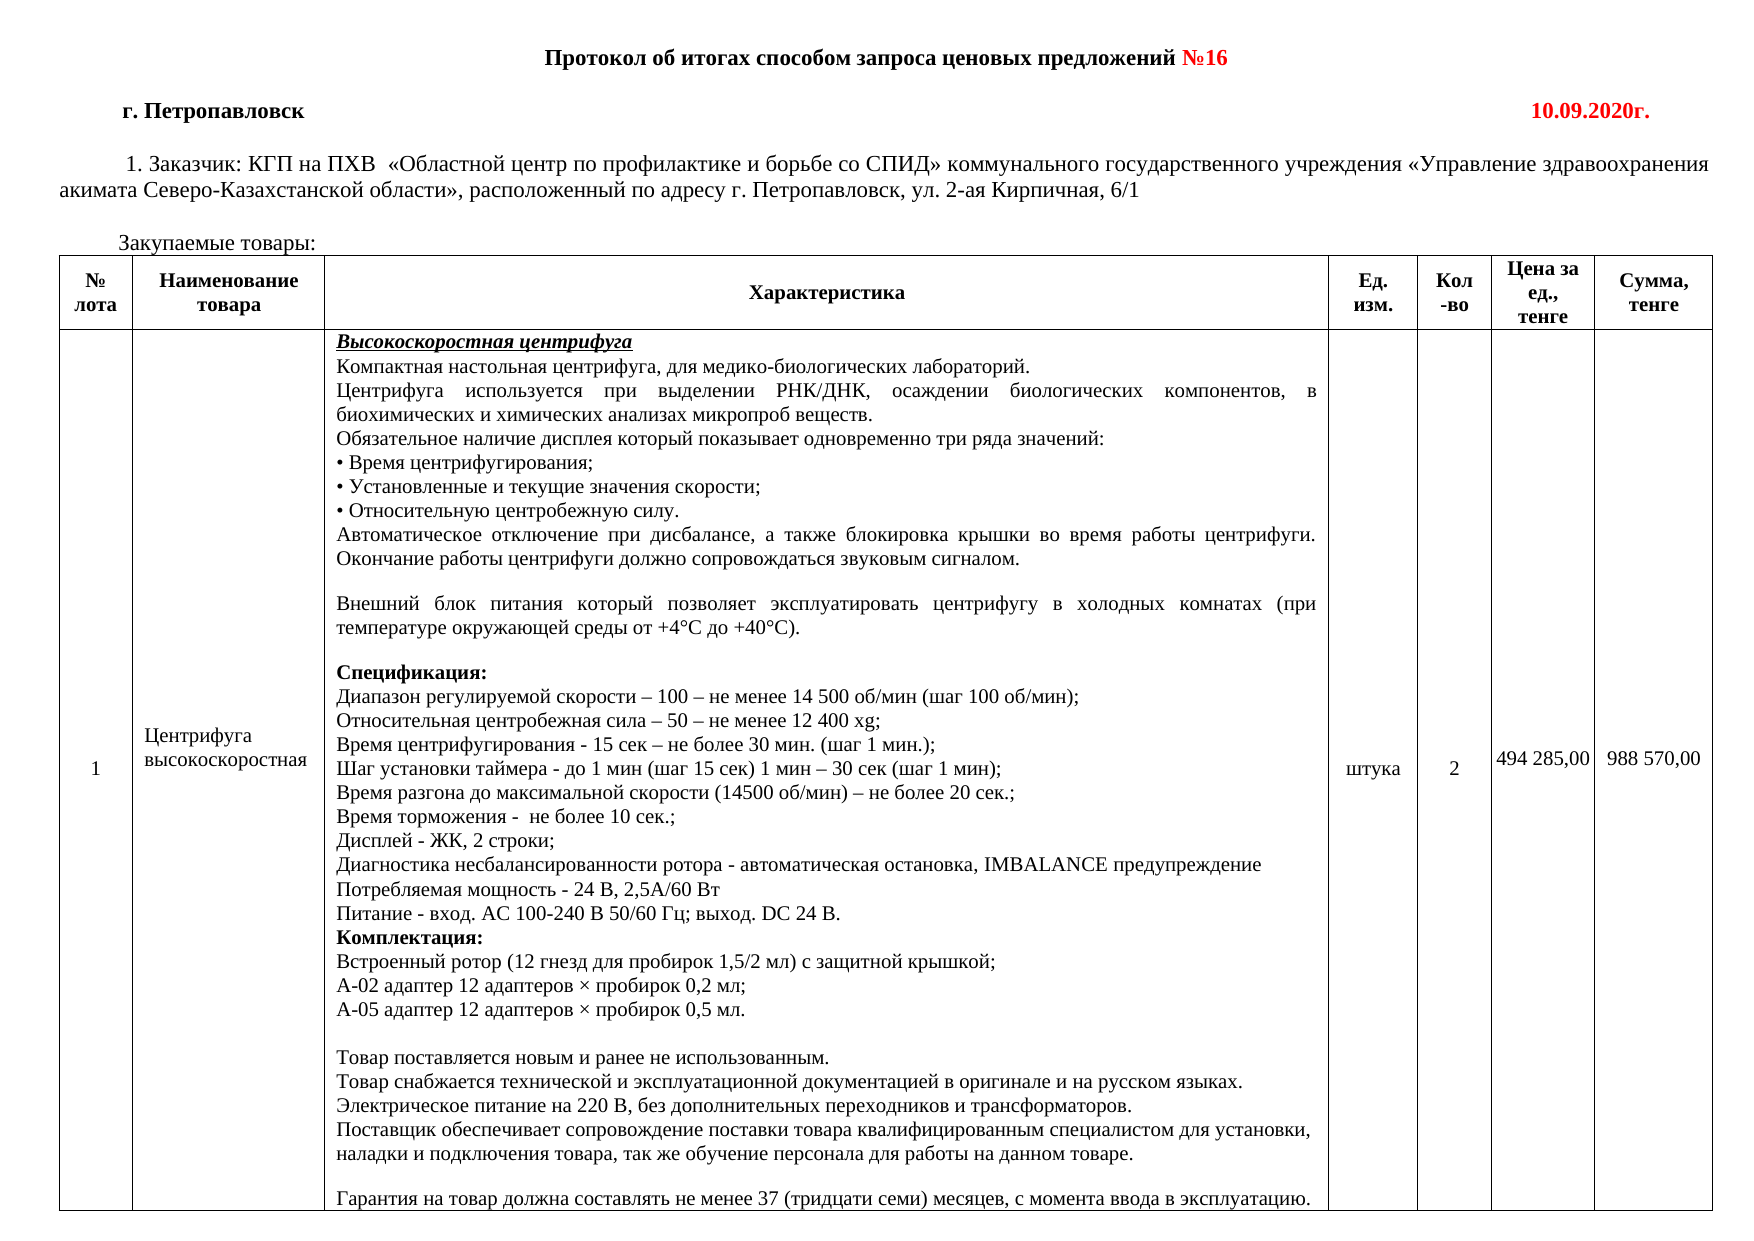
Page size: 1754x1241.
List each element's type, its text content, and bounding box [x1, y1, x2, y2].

table_header Цена за ед., тенге [1492, 256, 1594, 328]
table_header Ед. изм. [1329, 256, 1417, 328]
text Закупаемые товары: [118, 229, 1636, 255]
table_header Сумма, тенге [1595, 256, 1712, 328]
table_cell штука [1329, 330, 1417, 1210]
table_header Характеристика [325, 256, 1328, 328]
table_cell Высокоскоростная центрифуга Компактная настольная центрифуга, для медико-биологических лабораторий. Центрифуга используется при выделении РНК/ДНК, осаждении биологических компонентов, в биохимических и химических анализах микропроб веществ. Обязательное наличие дисплея который показывает одновременно три ряда значений: • Время центрифугирования; • Установленные и текущие значения скорости; • Относительную центробежную силу. Автоматическое отключение при дисбалансе, а также блокировка крышки во время работы центрифуги. Окончание работы центрифуги должно сопровождаться звуковым сигналом. Внешний блок питания который позволяет эксплуатировать центрифугу в холодных комнатах (при температуре окружающей среды от +4°С до +40°С). Спецификация: Диапазон регулируемой скорости – 100 – не менее 14 500 об/мин (шаг 100 об/мин); Относительная центробежная сила – 50 – не менее 12 400 хg; Время центрифугирования - 15 сек – не более 30 мин. (шаг 1 мин.); Шаг установки таймера - до 1 мин (шаг 15 сек) 1 мин – 30 сек (шаг 1 мин); Время разгона до максимальной скорости (14500 об/мин) – не более 20 сек.; Время торможения - не более 10 сек.; Дисплей - ЖК, 2 строки; Диагностика несбалансированности ротора - автоматическая остановка, IMBALANCE предупреждение Потребляемая мощность - 24 В, 2,5А/60 Вт Питание - вход. AC 100-240 В 50/60 Гц; выход. DC 24 В. Комплектация: Встроенный ротор (12 гнезд для пробирок 1,5/2 мл) с защитной крышкой; A-02 адаптер 12 адаптеров × пробирок 0,2 мл; A-05 адаптер 12 адаптеров × пробирок 0,5 мл. Товар поставляется новым и ранее не использованным. Товар снабжается технической и эксплуатационной документацией в оригинале и на русском языках. Электрическое питание на 220 В, без дополнительных переходников и трансформаторов. Поставщик обеспечивает сопровождение поставки товара квалифицированным специалистом для установки, наладки и подключения товара, так же обучение персонала для работы на данном товаре. Гарантия на товар должна составлять не менее 37 (тридцати семи) месяцев, с момента ввода в эксплуатацию. [325, 330, 1328, 1210]
table_header Кол -во [1418, 256, 1491, 328]
table_header Наименование товара [133, 256, 324, 328]
table_cell 988 570,00 [1595, 330, 1712, 1210]
text г. Петропавловск 10.09.2020г. [59, 97, 1713, 123]
text Протокол об итогах способом запроса ценовых предложений №16 [59, 44, 1713, 71]
table_cell 494 285,00 [1492, 330, 1594, 1210]
text 1. Заказчик: КГП на ПХВ «Областной центр по профилактике и борьбе со СПИД» коммунального государственного учреждения «Управление здравоохранения акимата Северо-Казахстанской области», расположенный по адресу г. Петропавловск, ул. 2-ая Кирпичная, 6/1 [59, 123, 1713, 202]
table_cell Центрифуга высокоскоростная [133, 330, 324, 1210]
table_header № лота [60, 256, 132, 328]
table_cell 1 [60, 330, 132, 1210]
table_cell 2 [1418, 330, 1491, 1210]
